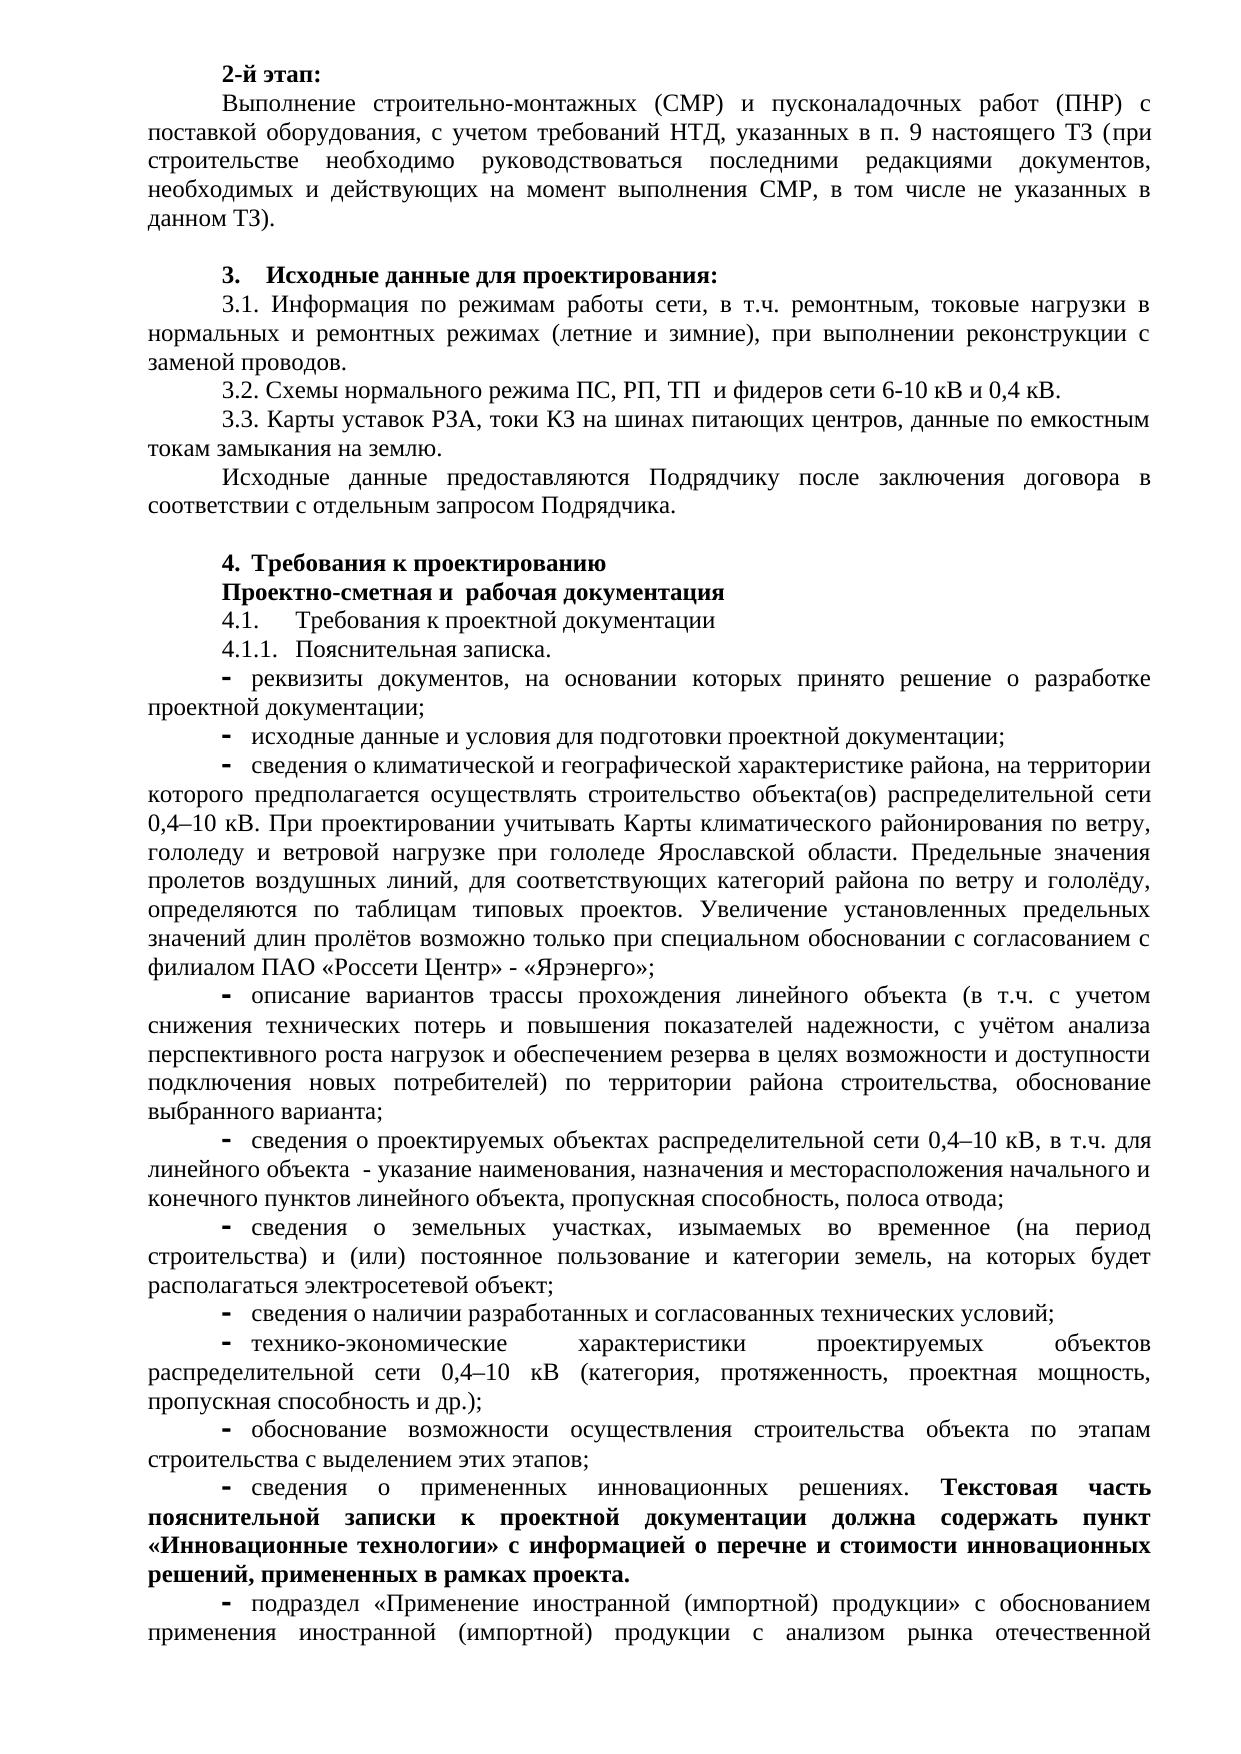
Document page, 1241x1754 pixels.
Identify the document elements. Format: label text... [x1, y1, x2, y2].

text Выполнение строительно-монтажных (СМР) и пусконаладочных работ (ПНР) с поставкой оборудования, с учетом требований НТД, указанных в п. 9 настоящего ТЗ (при строительстве необходимо руководствоваться последними редакциями документов, необходимых и действующих на момент выполнения СМР, в том числе не указанных в данном ТЗ). [148, 88, 1152, 232]
list реквизиты документов, на основании которых принято решение о разработке проектной документации; [148, 663, 1152, 721]
list сведения о земельных участках, изымаемых во временное (на период строительства) и (или) постоянное пользование и категории земель, на которых будет располагаться электросетевой объект; [148, 1212, 1152, 1298]
list сведения о примененных инновационных решениях. Текстовая часть пояснительной записки к проектной документации должна содержать пункт «Инновационные технологии» с информацией о перечне и стоимости инновационных решений, примененных в рамках проекта. [148, 1472, 1152, 1588]
list Требования к проектированию [148, 548, 1152, 577]
list технико-экономические характеристики проектируемых объектов распределительной сети 0,4–10 кВ (категория, протяженность, проектная мощность, пропускная способность и др.); [148, 1328, 1152, 1414]
text 2-й этап: [148, 59, 1152, 88]
list Пояснительная записка. [148, 634, 1152, 663]
list сведения о проектируемых объектах распределительной сети 0,4–10 кВ, в т.ч. для линейного объекта - указание наименования, назначения и месторасположения начального и конечного пунктов линейного объекта, пропускная способность, полоса отвода; [148, 1125, 1152, 1212]
list Исходные данные для проектирования: [148, 260, 1152, 289]
list 3.3. Карты уставок РЗА, токи КЗ на шинах питающих центров, данные по емкостным токам замыкания на землю. [148, 404, 1152, 462]
list Требования к проектной документации [148, 605, 1152, 634]
list сведения о наличии разработанных и согласованных технических условий; [148, 1298, 1152, 1328]
list обоснование возможности осуществления строительства объекта по этапам строительства с выделением этих этапов; [148, 1414, 1152, 1472]
list описание вариантов трассы прохождения линейного объекта (в т.ч. с учетом снижения технических потерь и повышения показателей надежности, с учётом анализа перспективного роста нагрузок и обеспечением резерва в целях возможности и доступности подключения новых потребителей) по территории района строительства, обоснование выбранного варианта; [148, 981, 1152, 1125]
list сведения о климатической и географической характеристике района, на территории которого предполагается осуществлять строительство объекта(ов) распределительной сети 0,4–10 кВ. При проектировании учитывать Карты климатического районирования по ветру, гололеду и ветровой нагрузке при гололеде Ярославской области. Предельные значения пролетов воздушных линий, для соответствующих категорий района по ветру и гололёду, определяются по таблицам типовых проектов. Увеличение установленных предельных значений длин пролётов возможно только при специальном обосновании с согласованием с филиалом ПАО «Россети Центр» - «Ярэнерго»; [148, 750, 1152, 981]
list 3.2. Схемы нормального режима ПС, РП, ТП и фидеров сети 6-10 кВ и 0,4 кВ. [148, 375, 1152, 404]
text Проектно-сметная и рабочая документация [148, 577, 1152, 605]
list исходные данные и условия для подготовки проектной документации; [148, 721, 1152, 750]
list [148, 1588, 1152, 1646]
list 3.1. Информация по режимам работы сети, в т.ч. ремонтным, токовые нагрузки в нормальных и ремонтных режимах (летние и зимние), при выполнении реконструкции с заменой проводов. [148, 289, 1152, 375]
text Исходные данные предоставляются Подрядчику после заключения договора в соответствии с отдельным запросом Подрядчика. [148, 462, 1152, 519]
